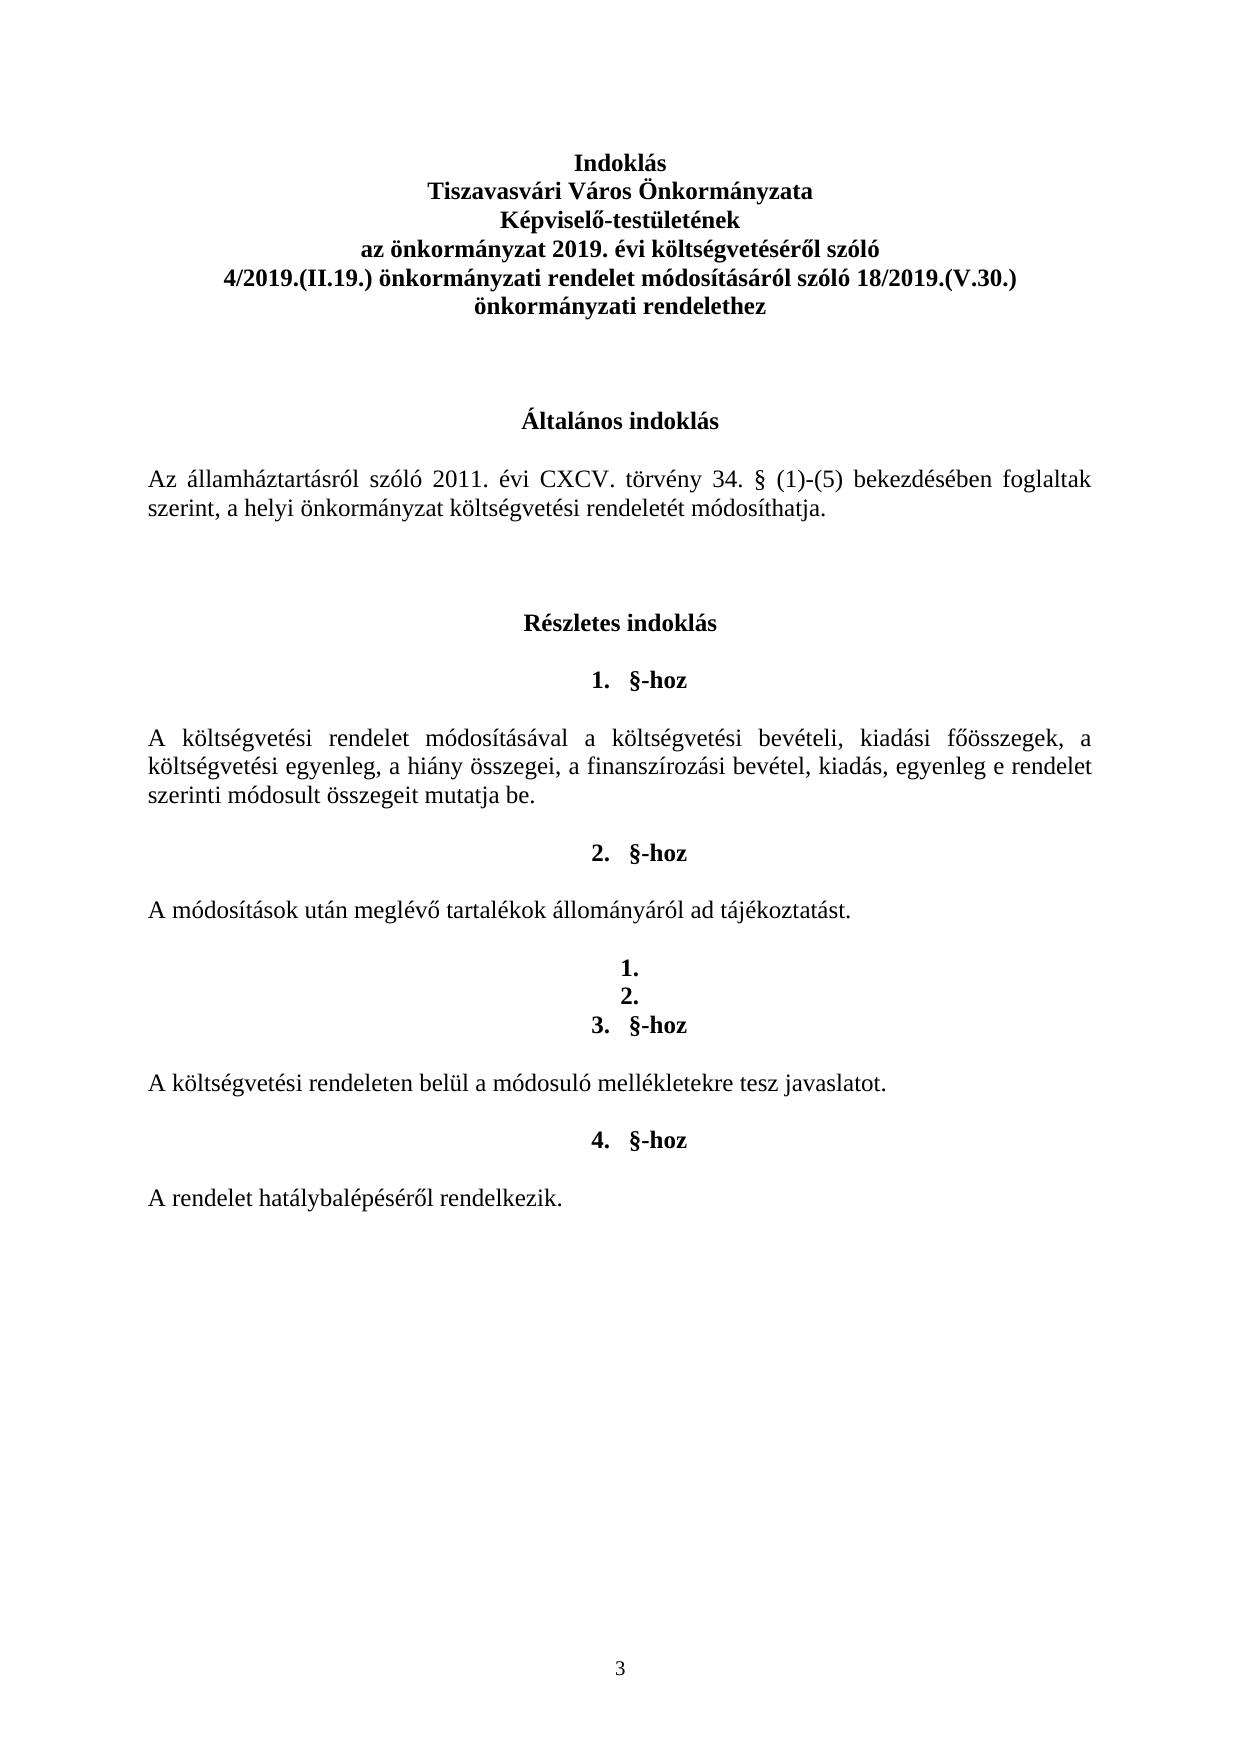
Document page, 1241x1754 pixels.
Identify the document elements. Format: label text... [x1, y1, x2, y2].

list §-hoz [185, 1010, 1093, 1039]
text 4/2019.(II.19.) önkormányzati rendelet módosításáról szóló 18/2019.(V.30.) önkormányzati rendelethez [148, 263, 1093, 320]
list §-hoz [185, 1125, 1093, 1154]
text Képviselő-testületének [148, 205, 1093, 234]
text Indoklás [148, 148, 1093, 176]
text Az államháztartásról szóló 2011. évi CXCV. törvény 34. § (1)-(5) bekezdésében foglaltak szerint, a helyi önkormányzat költségvetési rendeletét módosíthatja. [148, 464, 1093, 521]
text A rendelet hatálybalépéséről rendelkezik. [148, 1183, 1093, 1211]
text A költségvetési rendelet módosításával a költségvetési bevételi, kiadási főösszegek, a költségvetési egyenleg, a hiány összegei, a finanszírozási bevétel, kiadás, egyenleg e rendelet szerinti módosult összegeit mutatja be. [148, 723, 1093, 809]
text A költségvetési rendeleten belül a módosuló mellékletekre tesz javaslatot. [148, 1068, 1093, 1096]
text A módosítások után meglévő tartalékok állományáról ad tájékoztatást. [148, 895, 1093, 924]
text Részletes indoklás [148, 608, 1093, 636]
text az önkormányzat 2019. évi költségvetéséről szóló [148, 234, 1093, 263]
text Általános indoklás [148, 406, 1093, 435]
list §-hoz [185, 838, 1093, 866]
text Tiszavasvári Város Önkormányzata [148, 176, 1093, 205]
list §-hoz [185, 665, 1093, 694]
